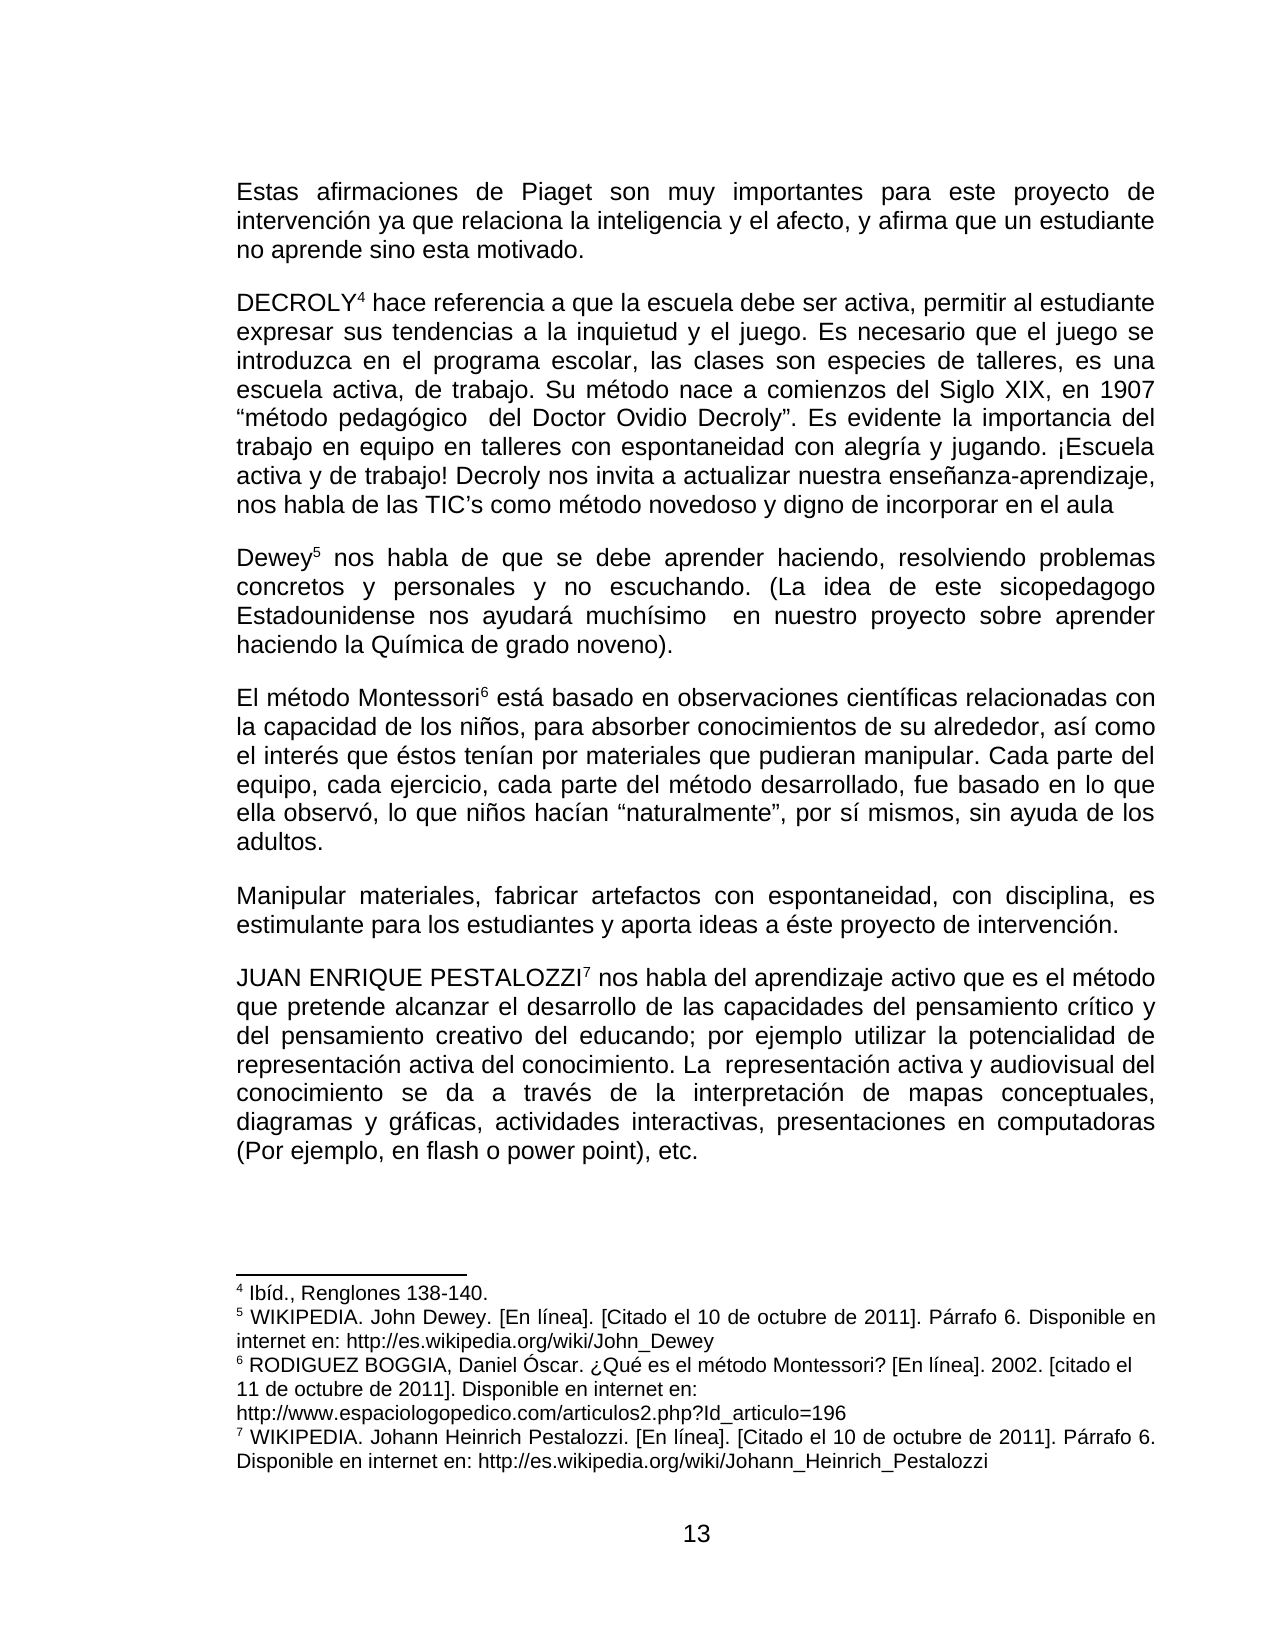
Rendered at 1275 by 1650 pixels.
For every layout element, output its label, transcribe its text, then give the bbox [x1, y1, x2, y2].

text DECROLY hace referencia a que la escuela debe ser activa, permitir al estudiante expresar sus tendencias a la inquietud y el juego. Es necesario que el juego se introduzca en el programa escolar, las clases son especies de talleres, es una escuela activa, de trabajo. Su método nace a comienzos del Siglo XIX, en 1907 “método pedagógico del Doctor Ovidio Decroly”. Es evidente la importancia del trabajo en equipo en talleres con espontaneidad con alegría y jugando. ¡Escuela activa y de trabajo! Decroly nos invita a actualizar nuestra enseñanza-aprendizaje, nos habla de las TIC’s como método novedoso y digno de incorporar en el aula [236, 288, 1157, 518]
text Manipular materiales, fabricar artefactos con espontaneidad, con disciplina, es estimulante para los estudiantes y aporta ideas a éste proyecto de intervención. [236, 881, 1157, 938]
text Estas afirmaciones de Piaget son muy importantes para este proyecto de intervención ya que relaciona la inteligencia y el afecto, y afirma que un estudiante no aprende sino esta motivado. [236, 177, 1157, 263]
text El método Montessori está basado en observaciones científicas relacionadas con la capacidad de los niños, para absorber conocimientos de su alrededor, así como el interés que éstos tenían por materiales que pudieran manipular. Cada parte del equipo, cada ejercicio, cada parte del método desarrollado, fue basado en lo que ella observó, lo que niños hacían “naturalmente”, por sí mismos, sin ayuda de los adultos. [236, 683, 1157, 856]
text JUAN ENRIQUE PESTALOZZI nos habla del aprendizaje activo que es el método que pretende alcanzar el desarrollo de las capacidades del pensamiento crítico y del pensamiento creativo del educando; por ejemplo utilizar la potencialidad de representación activa del conocimiento. La representación activa y audiovisual del conocimiento se da a través de la interpretación de mapas conceptuales, diagramas y gráficas, actividades interactivas, presentaciones en computadoras (Por ejemplo, en flash o power point), etc. [236, 963, 1157, 1165]
text Dewey nos habla de que se debe aprender haciendo, resolviendo problemas concretos y personales y no escuchando. (La idea de este sicopedagogo Estadounidense nos ayudará muchísimo en nuestro proyecto sobre aprender haciendo la Química de grado noveno). [236, 543, 1157, 658]
